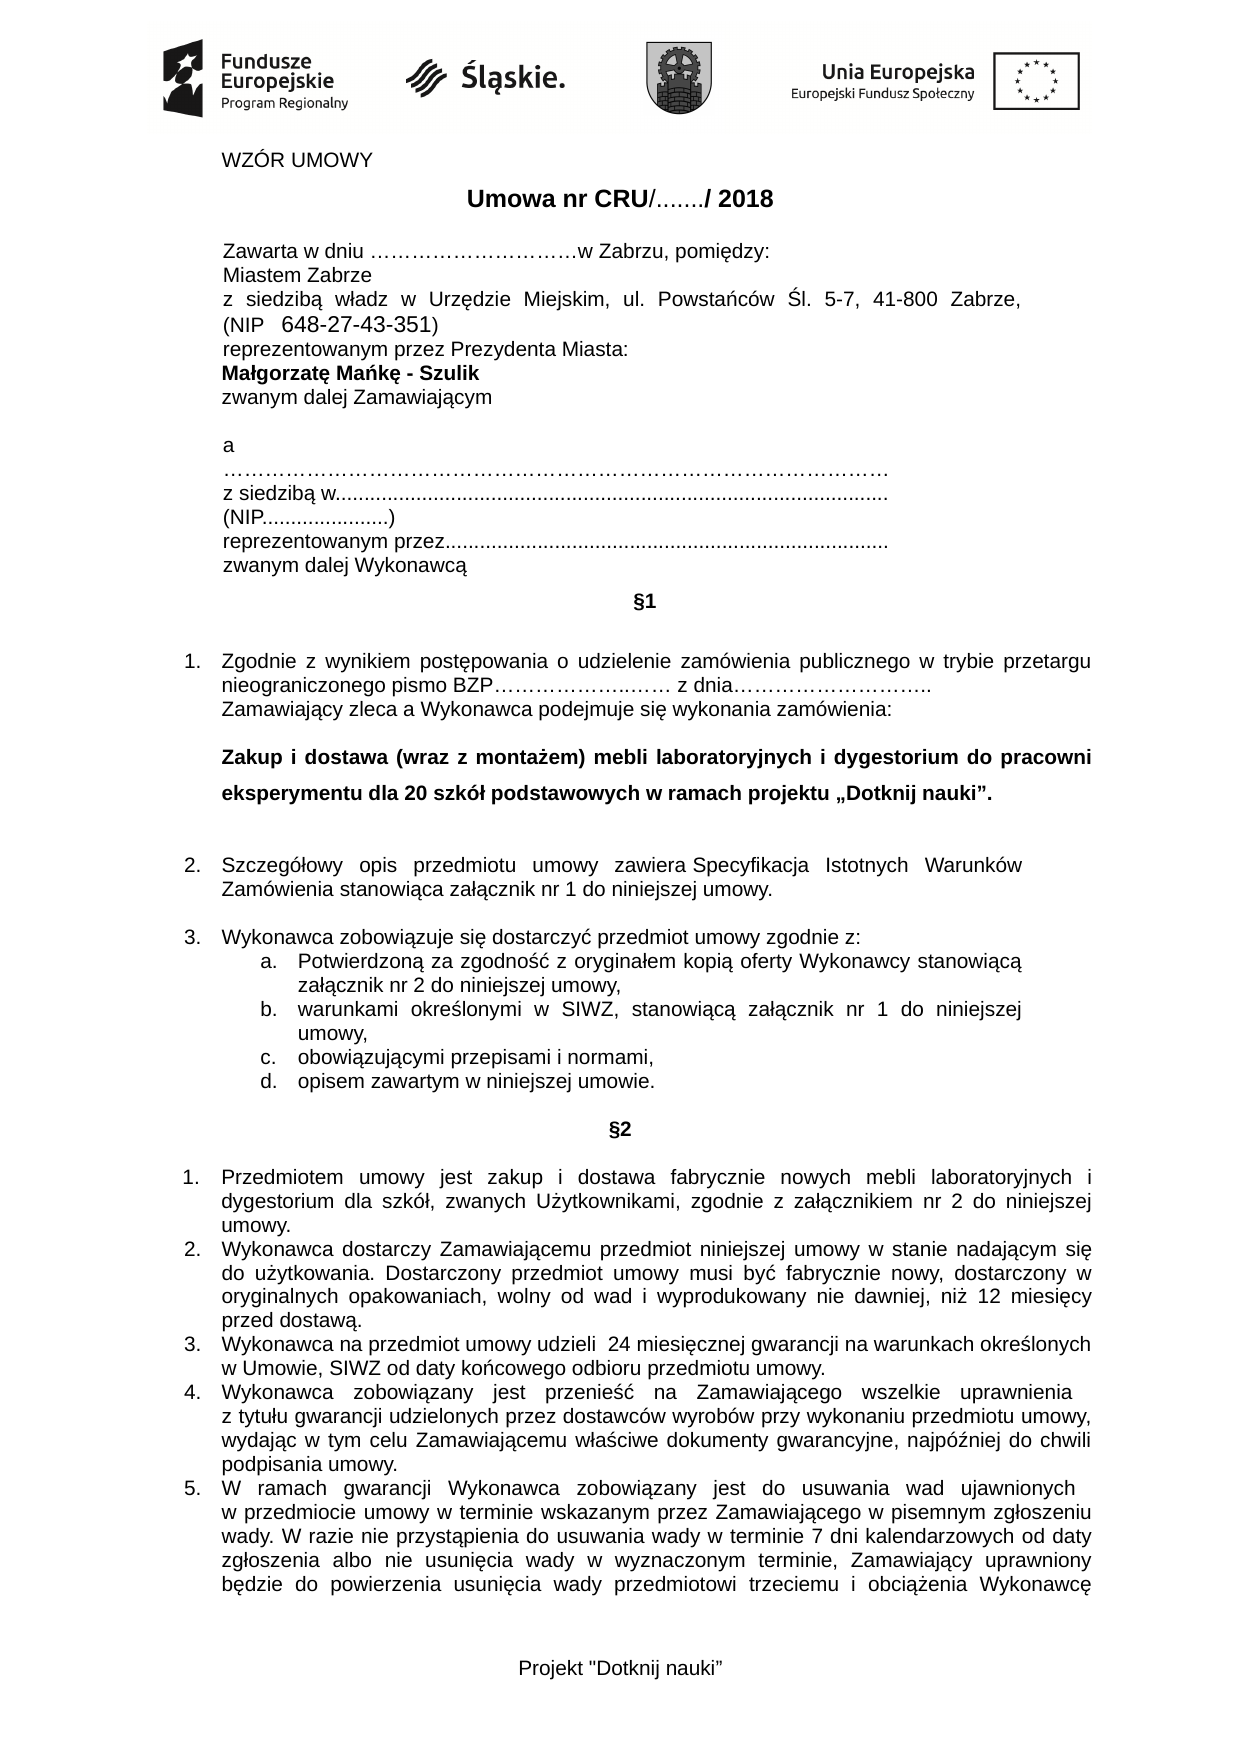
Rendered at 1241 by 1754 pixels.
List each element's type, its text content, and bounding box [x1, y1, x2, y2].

text WZÓR UMOWY [148, 148, 1093, 172]
text a [148, 433, 1022, 457]
text reprezentowanym przez Prezydenta Miasta: [223, 337, 1022, 361]
text Małgorzatę Mańkę - Szulik [148, 361, 1022, 385]
text 3. Wykonawca na przedmiot umowy udzieli 24 miesięcznej gwarancji na warunkach określonych w Umowie, SIWZ od daty końcowego odbioru przedmiotu umowy. [184, 1332, 1093, 1380]
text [184, 1476, 1093, 1596]
text 1. Przedmiotem umowy jest zakup i dostawa fabrycznie nowych mebli laboratoryjnych i dygestorium dla szkół, zwanych Użytkownikami, zgodnie z załącznikiem nr 2 do niniejszej umowy. [148, 1164, 1093, 1236]
text reprezentowanym przez............................................................................. [148, 528, 1022, 552]
text Zawarta w dniu …………………………w Zabrzu, pomiędzy: [223, 239, 1022, 263]
text d. opisem zawartym w niniejszej umowie. [260, 1069, 1022, 1093]
text z siedzibą władz w Urzędzie Miejskim, ul. Powstańców Śl. 5-7, 41-800 Zabrze, (NIP 648-27-43-351) [223, 287, 1022, 337]
text a. Potwierdzoną za zgodność z oryginałem kopią oferty Wykonawcy stanowiącą załącznik nr 2 do niniejszej umowy, [260, 949, 1022, 997]
text §2 [148, 1117, 1093, 1141]
text z siedzibą w................................................................................................ [148, 481, 1022, 504]
text zwanym dalej Zamawiającym [148, 385, 1022, 409]
list Zgodnie z wynikiem postępowania o udzielenie zamówienia publicznego w trybie przetargu nieograniczonego pismo BZP………………..…… z dnia……………………….. [184, 649, 1093, 697]
text Umowa nr CRU/......./ 2018 [148, 183, 1093, 212]
text b. warunkami określonymi w SIWZ, stanowiącą załącznik nr 1 do niniejszej umowy, [260, 997, 1022, 1045]
list Szczegółowy opis przedmiotu umowy zawiera Specyfikacja Istotnych Warunków Zamówienia stanowiąca załącznik nr 1 do niniejszej umowy. [184, 853, 1022, 901]
text 4. Wykonawca zobowiązany jest przenieść na Zamawiającego wszelkie uprawnienia z tytułu gwarancji udzielonych przez dostawców wyrobów przy wykonaniu przedmiotu umowy, wydając w tym celu Zamawiającemu właściwe dokumenty gwarancyjne, najpóźniej do chwili podpisania umowy. [184, 1380, 1093, 1476]
text (NIP......................) [148, 504, 1022, 528]
text Zakup i dostawa (wraz z montażem) mebli laboratoryjnych i dygestorium do pracowni eksperymentu dla 20 szkół podstawowych w ramach projektu „Dotknij nauki”. [221, 745, 1093, 805]
picture [146, 21, 1093, 134]
text c. obowiązującymi przepisami i normami, [260, 1045, 1022, 1069]
text §1 [148, 589, 1142, 613]
text Miastem Zabrze [223, 263, 1022, 287]
text Zamawiający zleca a Wykonawca podejmuje się wykonania zamówienia: [221, 697, 1093, 721]
text 2. Wykonawca dostarczy Zamawiającemu przedmiot niniejszej umowy w stanie nadającym się do użytkowania. Dostarczony przedmiot umowy musi być fabrycznie nowy, dostarczony w oryginalnych opakowaniach, wolny od wad i wyprodukowany nie dawniej, niż 12 miesięcy przed dostawą. [184, 1236, 1093, 1332]
text …………………………………………………………………………………… [148, 457, 1022, 481]
text zwanym dalej Wykonawcą [223, 552, 1022, 576]
text 3. Wykonawca zobowiązuje się dostarczyć przedmiot umowy zgodnie z: [184, 925, 1022, 949]
